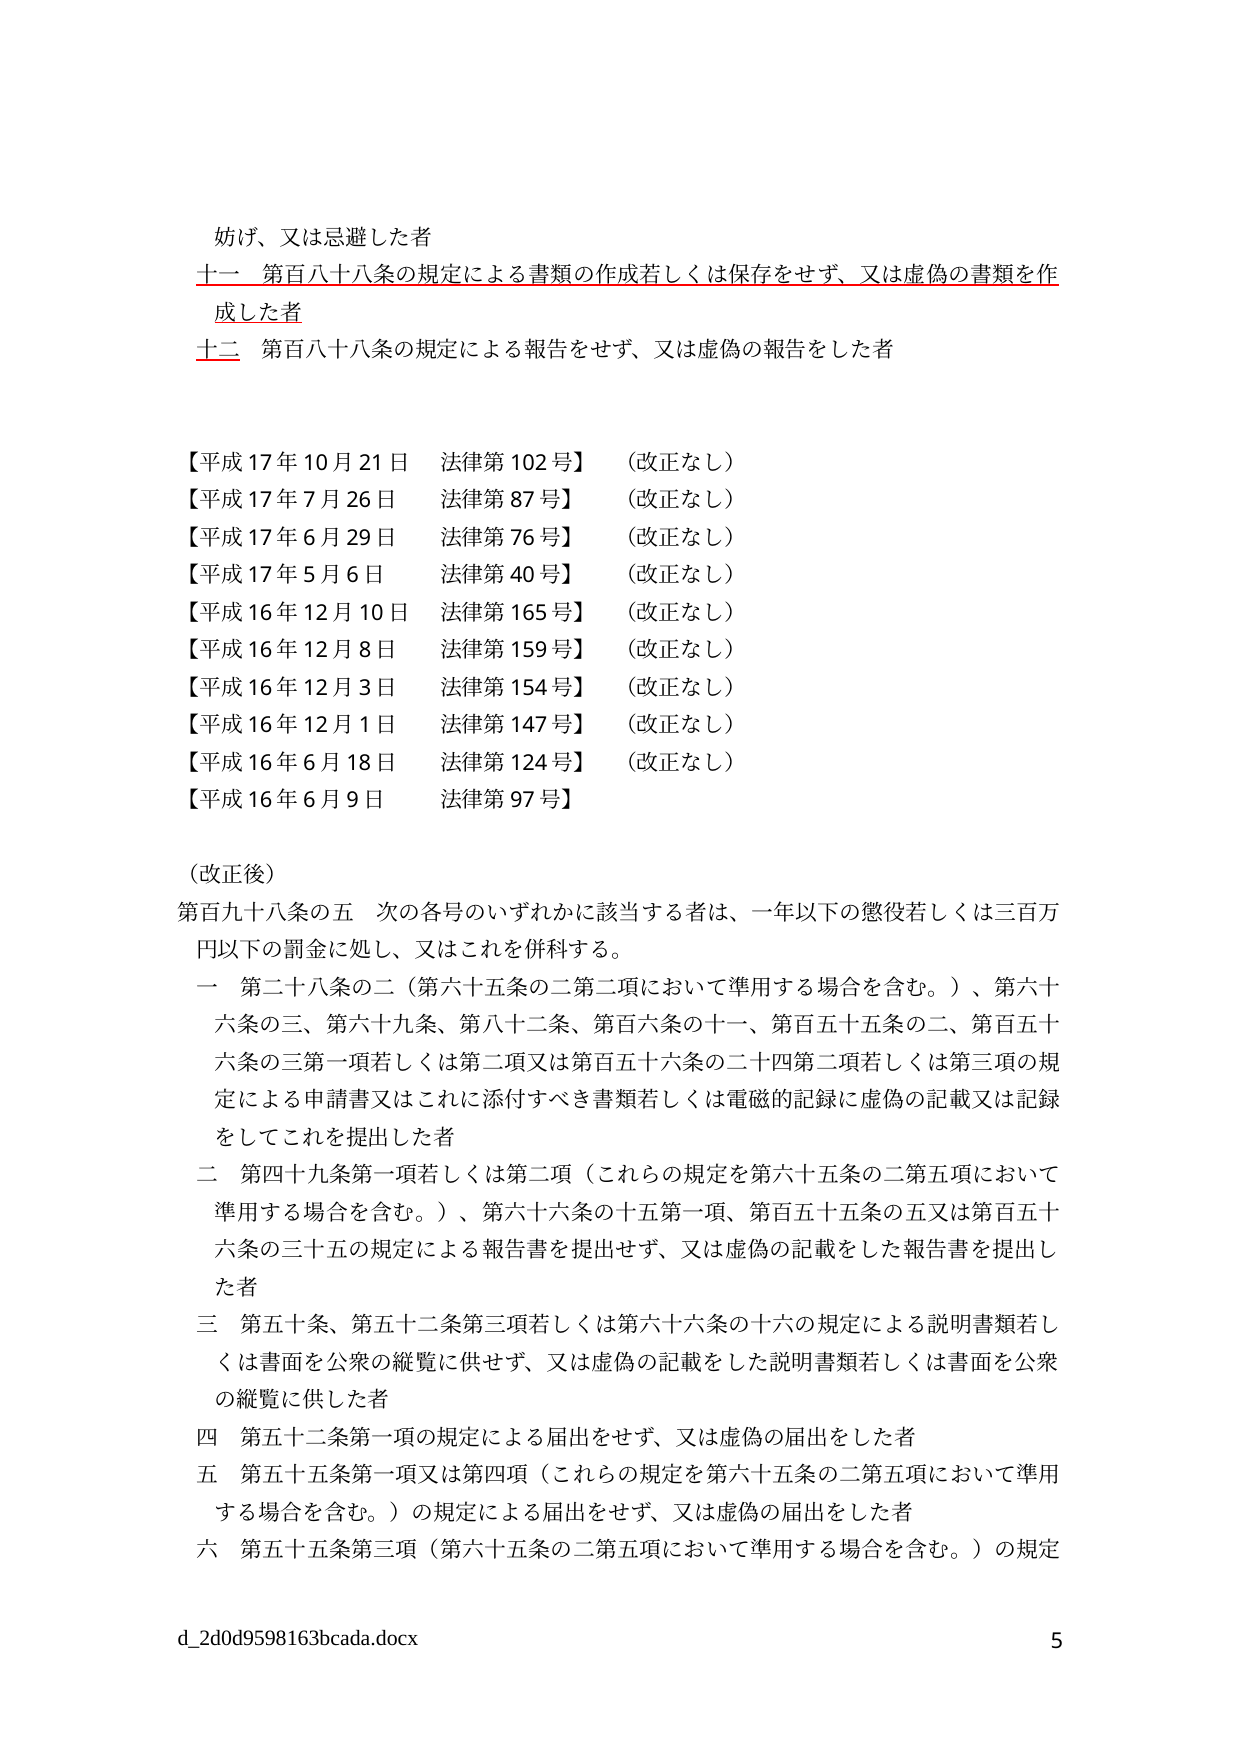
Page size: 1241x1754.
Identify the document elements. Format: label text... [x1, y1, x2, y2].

text 【平成17年5月6日 法律第40号】 （改正なし） [177, 554, 1063, 592]
text 【平成17年6月29日 法律第76号】 （改正なし） [177, 517, 1063, 554]
text 【平成17年7月26日 法律第87号】 （改正なし） [177, 479, 1063, 517]
text 【平成17年10月21日 法律第102号】 （改正なし） [177, 442, 1063, 479]
text 【平成16年12月1日 法律第147号】 （改正なし） [177, 704, 1063, 742]
text 第百九十八条の五 次の各号のいずれかに該当する者は、一年以下の懲役若しくは三百万円以下の罰金に処し、又はこれを併科する。 [177, 892, 1063, 967]
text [196, 217, 1063, 254]
text 二 第四十九条第一項若しくは第二項（これらの規定を第六十五条の二第五項において準用する場合を含む。）、第六十六条の十五第一項、第百五十五条の五又は第百五十六条の三十五の規定による報告書を提出せず、又は虚偽の記載をした報告書を提出した者 [196, 1154, 1063, 1304]
text 【平成16年6月9日 法律第97号】 [177, 779, 1063, 817]
text 十一 第百八十八条の規定による書類の作成若しくは保存をせず、又は虚偽の書類を作成した者 [196, 254, 1063, 329]
text 【平成16年12月10日 法律第165号】 （改正なし） [177, 592, 1063, 629]
text 四 第五十二条第一項の規定による届出をせず、又は虚偽の届出をした者 [196, 1417, 1063, 1454]
text 三 第五十条、第五十二条第三項若しくは第六十六条の十六の規定による説明書類若しくは書面を公衆の縦覧に供せず、又は虚偽の記載をした説明書類若しくは書面を公衆の縦覧に供した者 [196, 1304, 1063, 1417]
text 一 第二十八条の二（第六十五条の二第二項において準用する場合を含む。）、第六十六条の三、第六十九条、第八十二条、第百六条の十一、第百五十五条の二、第百五十六条の三第一項若しくは第二項又は第百五十六条の二十四第二項若しくは第三項の規定による申請書又はこれに添付すべき書類若しくは電磁的記録に虚偽の記載又は記録をしてこれを提出した者 [196, 967, 1063, 1154]
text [196, 1529, 1063, 1567]
text （改正後） [177, 854, 1063, 892]
text 【平成16年12月8日 法律第159号】 （改正なし） [177, 629, 1063, 667]
text 五 第五十五条第一項又は第四項（これらの規定を第六十五条の二第五項において準用する場合を含む。）の規定による届出をせず、又は虚偽の届出をした者 [196, 1454, 1063, 1529]
text 【平成16年12月3日 法律第154号】 （改正なし） [177, 667, 1063, 704]
text 十二 第百八十八条の規定による報告をせず、又は虚偽の報告をした者 [196, 329, 1063, 367]
text 【平成16年6月18日 法律第124号】 （改正なし） [177, 742, 1063, 779]
